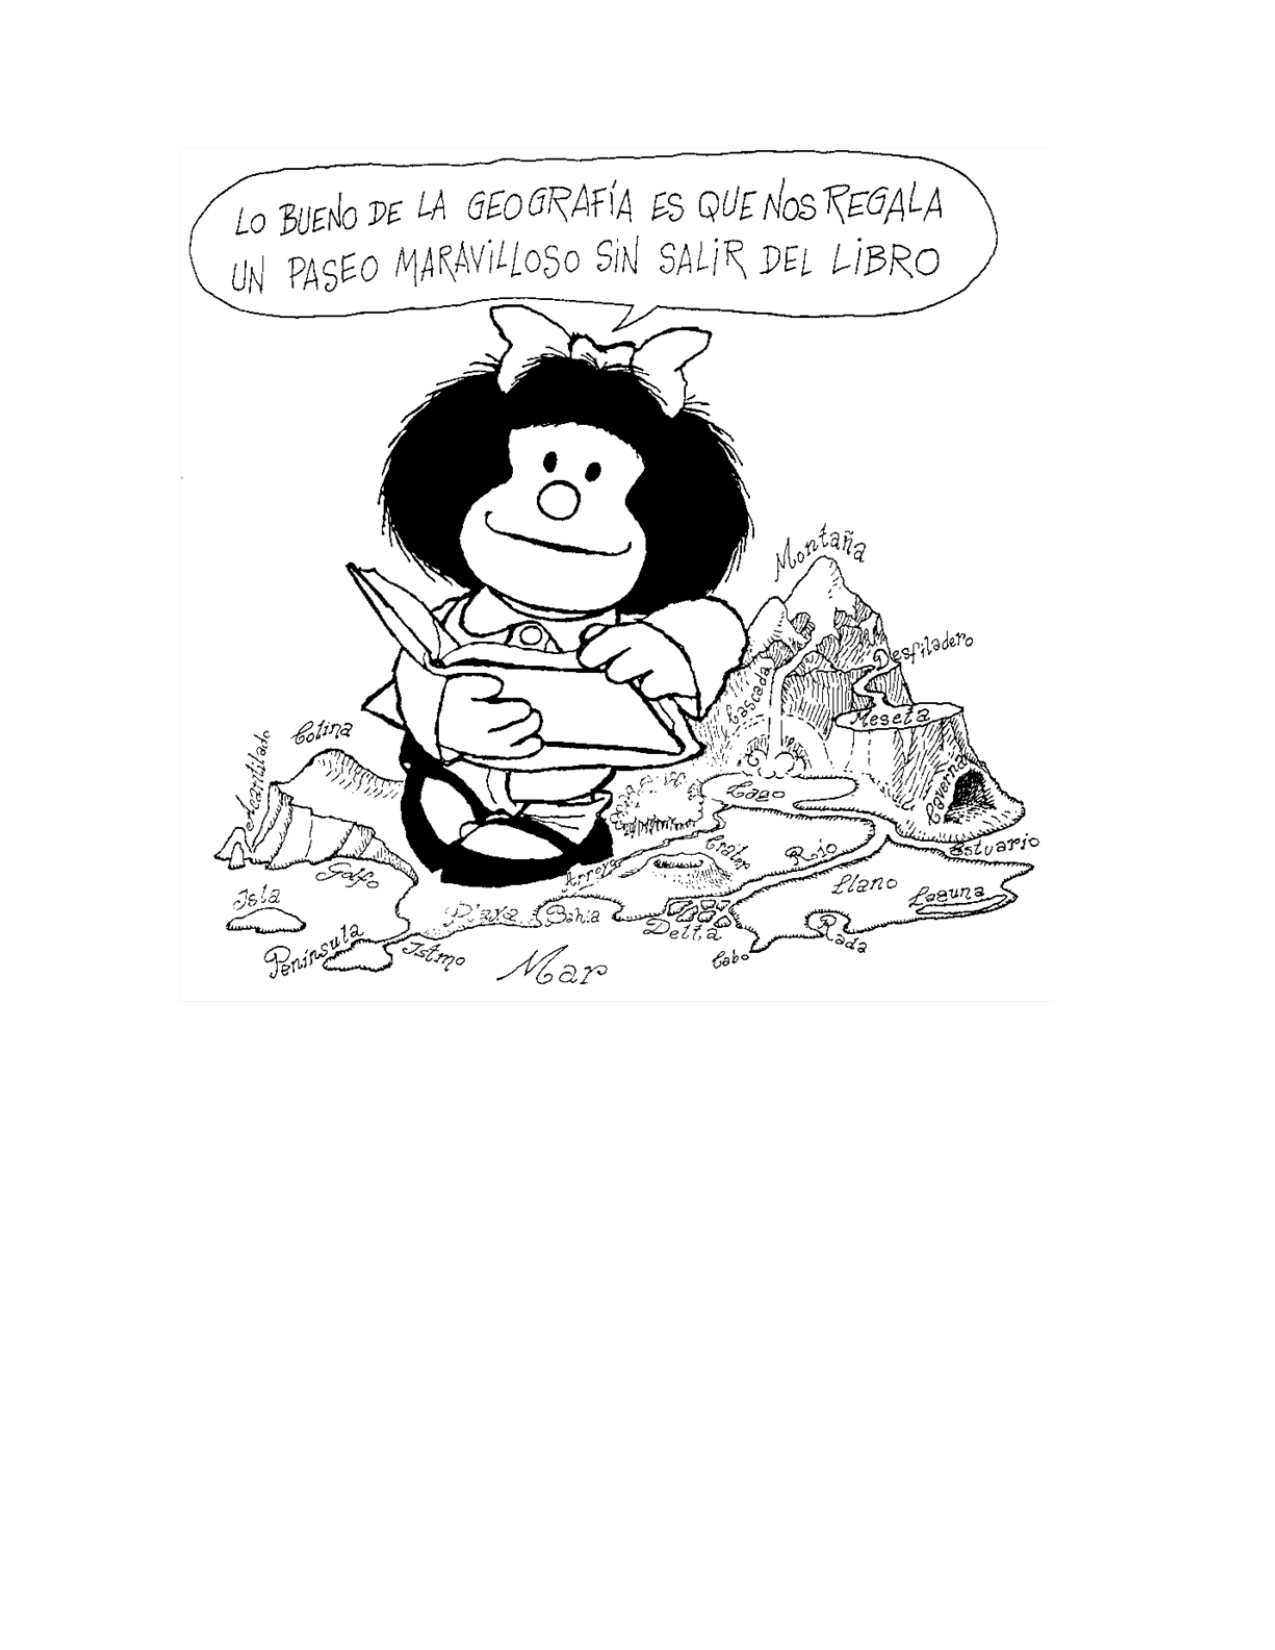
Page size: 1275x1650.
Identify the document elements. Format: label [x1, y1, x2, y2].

picture [177, 147, 1054, 1003]
